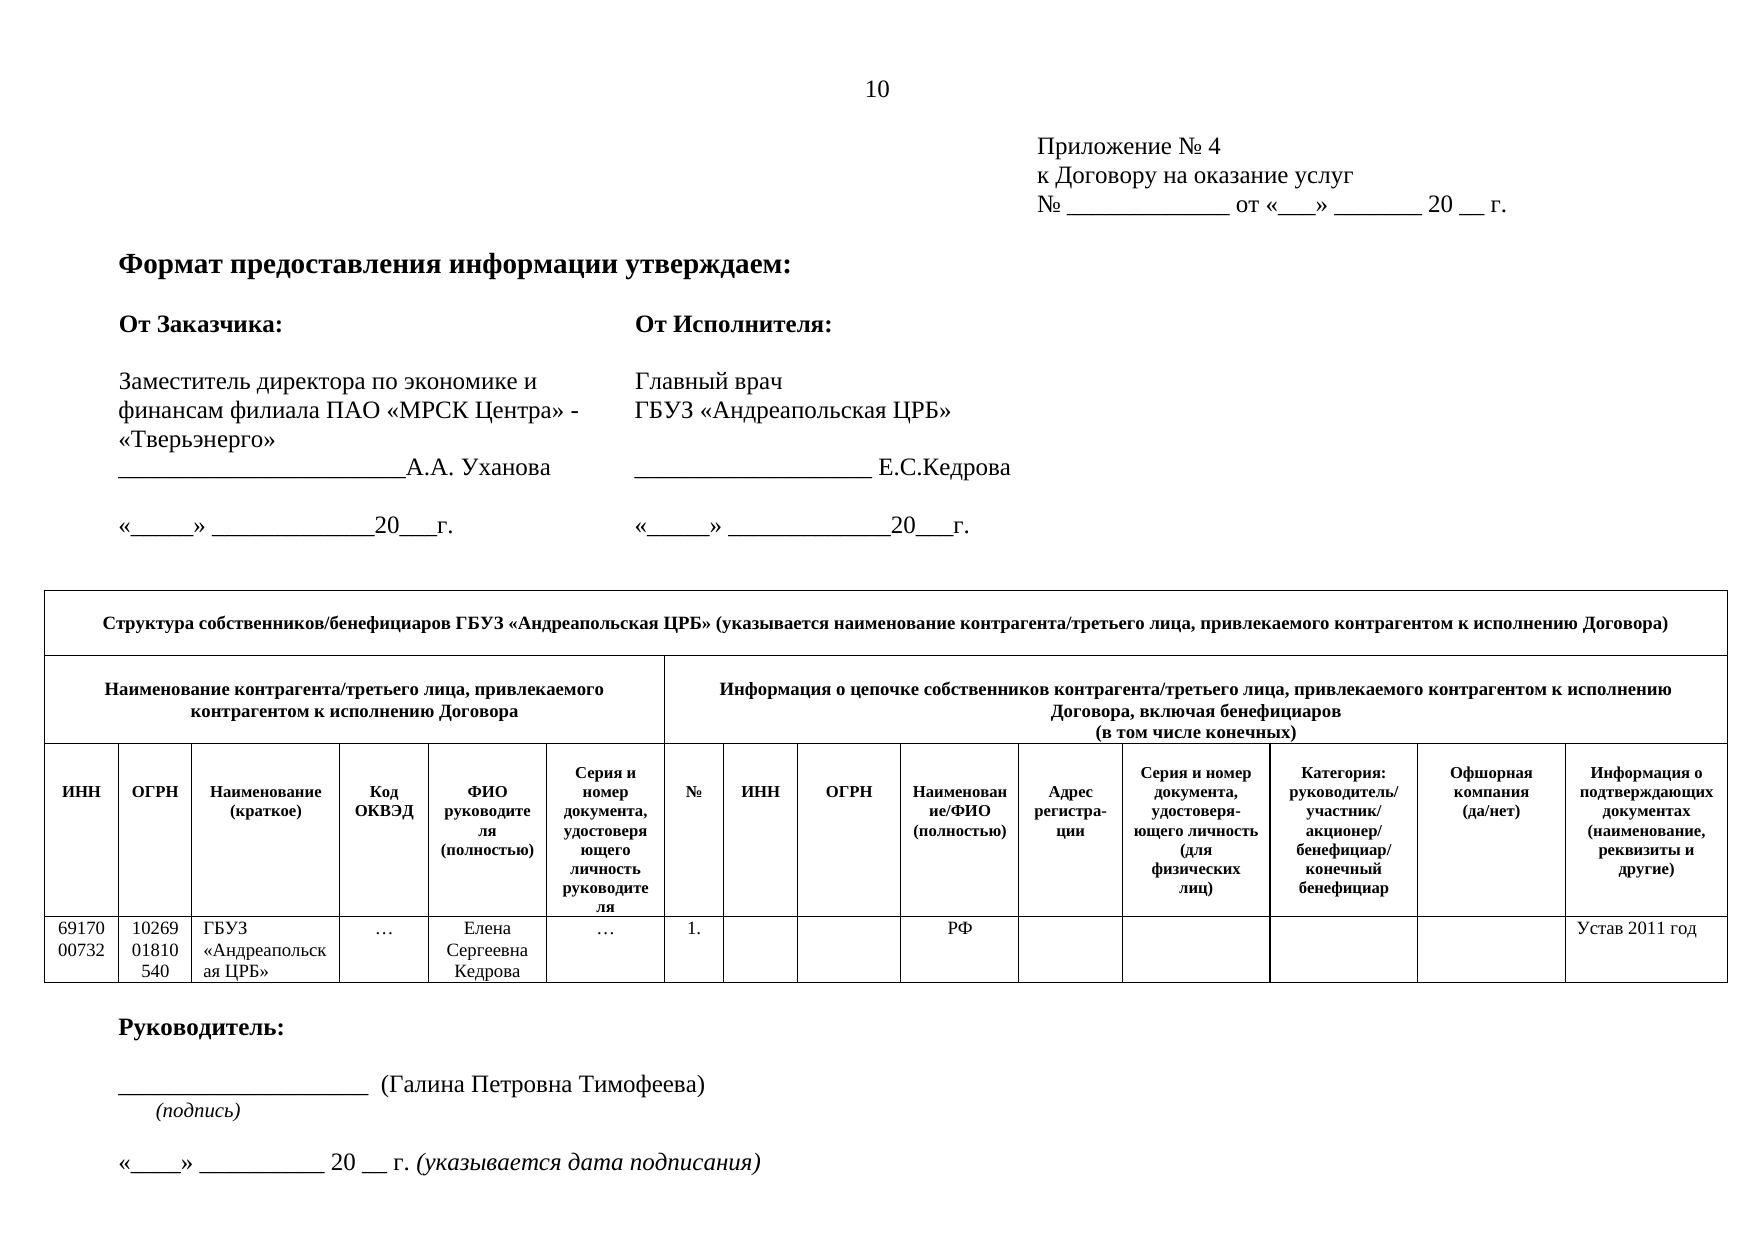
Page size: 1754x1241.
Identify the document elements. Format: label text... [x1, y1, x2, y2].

text (подпись) [118, 1098, 1636, 1122]
text к Договору на оказание услуг [118, 160, 1636, 189]
table_cell Информация о подтверждающих документах (наименование, реквизиты и другие) [1566, 744, 1727, 916]
text «____» __________ 20 __ г. (указывается дата подписания) [118, 1147, 1636, 1176]
table_cell 1. [665, 917, 723, 982]
text Приложение № 4 [118, 131, 1636, 160]
table_cell ОГРН [119, 744, 191, 916]
text Формат предоставления информации утверждаем: [118, 246, 1636, 280]
table_cell 6917000732 [45, 917, 118, 982]
table_cell ОГРН [798, 744, 900, 916]
text Руководитель: [118, 1012, 1636, 1041]
table_cell ФИО руководителя (полностью) [429, 744, 546, 916]
table_cell [1271, 917, 1417, 982]
table_cell [1418, 917, 1565, 982]
table_header От Заказчика: Заместитель директора по экономике и финансам филиала ПАО «МРСК Центра» - «Тверьэнерго» _______________________А.А. Уханова «_____» _____________20___г. [107, 309, 623, 539]
table_cell Устав 2011 год [1566, 917, 1727, 982]
table_cell Категория: руководитель/ участник/ акционер/ бенефициар/ конечный бенефициар [1271, 744, 1417, 916]
table_header От Исполнителя: Главный врач ГБУЗ «Андреапольская ЦРБ» ___________________ Е.С.Кедрова «_____» _____________20___г. [623, 309, 1115, 539]
table_cell Информация о цепочке собственников контрагента/третьего лица, привлекаемого контрагентом к исполнению Договора, включая бенефициаров (в том числе конечных) [665, 656, 1727, 743]
table_cell [1019, 917, 1122, 982]
table_cell Серия и номер документа, удостоверяющего личность руководителя [547, 744, 664, 916]
table_cell ИНН [724, 744, 797, 916]
table_cell [724, 917, 797, 982]
table_cell 1026901810540 [119, 917, 191, 982]
table_cell Офшорная компания (да/нет) [1418, 744, 1565, 916]
table_cell Елена Сергеевна Кедрова [429, 917, 546, 982]
table_cell Серия и номер документа, удостоверя- ющего личность (для физических лиц) [1123, 744, 1269, 916]
table_cell Наименование (краткое) [192, 744, 339, 916]
table_cell Наименование контрагента/третьего лица, привлекаемого контрагентом к исполнению Договора [45, 656, 664, 743]
table_cell ГБУЗ «Андреапольская ЦРБ» [192, 917, 339, 982]
table_cell ИНН [45, 744, 118, 916]
table_cell [1123, 917, 1269, 982]
table_cell … [547, 917, 664, 982]
table_cell Адрес регистра- ции [1019, 744, 1122, 916]
table_cell РФ [901, 917, 1018, 982]
table_cell Наименование/ФИО (полностью) [901, 744, 1018, 916]
text № _____________ от «___» _______ 20 __ г. [118, 189, 1636, 218]
table_header Структура собственников/бенефициаров ГБУЗ «Андреапольская ЦРБ» (указывается наименование контрагента/третьего лица, привлекаемого контрагентом к исполнению Договора) [45, 591, 1727, 655]
table_cell [798, 917, 900, 982]
table_cell … [340, 917, 428, 982]
text ____________________ (Галина Петровна Тимофеева) [118, 1069, 1636, 1098]
table_cell № [665, 744, 723, 916]
table_cell Код ОКВЭД [340, 744, 428, 916]
